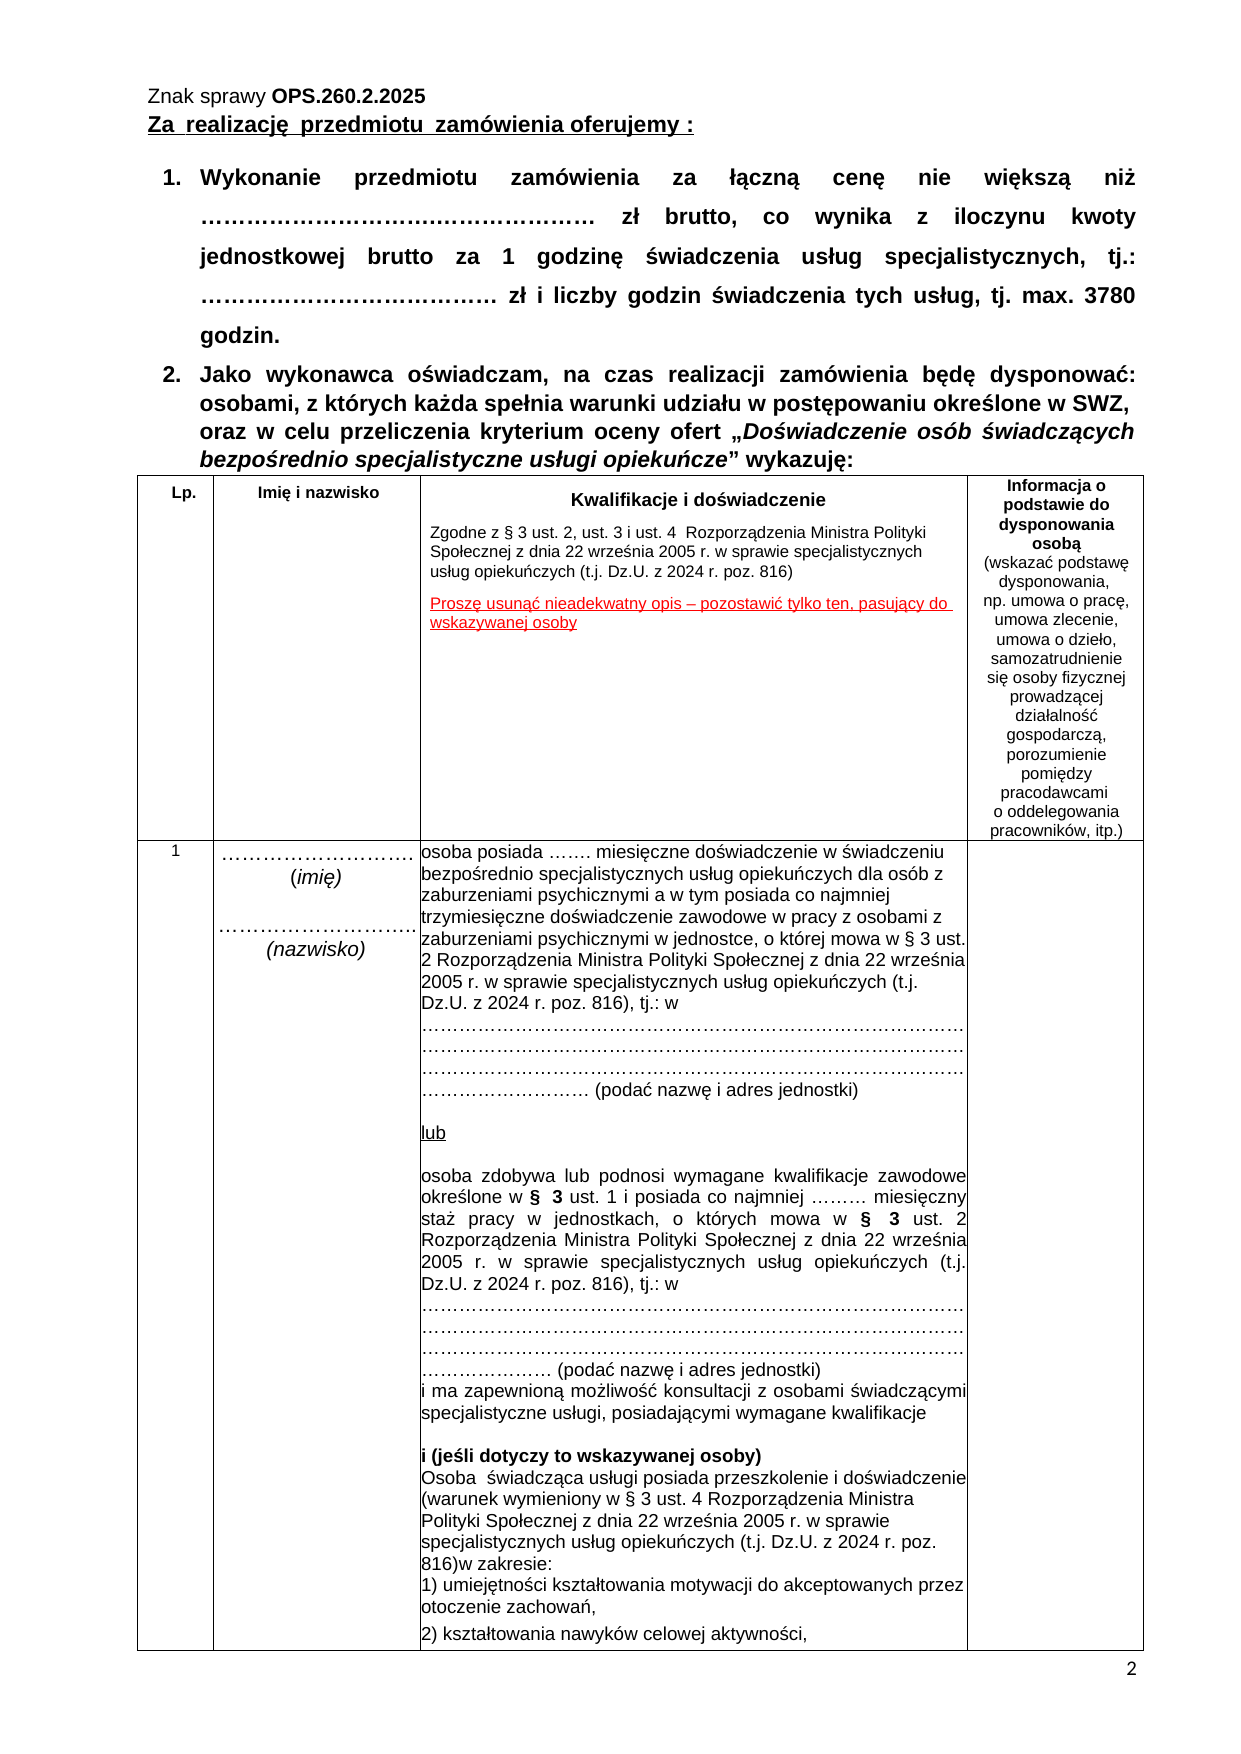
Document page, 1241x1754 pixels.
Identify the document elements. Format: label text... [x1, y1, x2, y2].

list Wykonanie przedmiotu zamówienia za łączną cenę nie większą niż ………………………….………………… zł brutto, co wynika z iloczynu kwoty jednostkowej brutto za 1 godzinę świadczenia usług specjalistycznych, tj.: ………………………………… zł i liczby godzin świadczenia tych usług, tj. max. 3780 godzin. [162, 164, 1137, 348]
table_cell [214, 841, 420, 1650]
table_cell 1 [138, 841, 213, 1650]
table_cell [421, 841, 967, 1650]
text Za realizację przedmiotu zamówienia oferujemy : [147, 111, 1137, 137]
list Jako wykonawca oświadczam, na czas realizacji zamówienia będę dysponować: osobami, z których każda spełnia warunki udziału w postępowaniu określone w SWZ, oraz w celu przeliczenia kryterium oceny ofert „Doświadczenie osób świadczących bezpośrednio specjalistyczne usługi opiekuńcze” wykazuję: [162, 361, 1137, 473]
table_header Informacja o podstawie do dysponowania osobą (wskazać podstawę dysponowania, np. umowa o pracę, umowa zlecenie, umowa o dzieło, samozatrudnienie się osoby fizycznej prowadzącej działalność gospodarczą, porozumienie pomiędzy pracodawcami o oddelegowania pracowników, itp.) [968, 476, 1143, 840]
table_header Lp. [138, 476, 213, 840]
table_cell [968, 841, 1143, 1650]
table_header Imię i nazwisko [214, 476, 420, 840]
table_header Kwalifikacje i doświadczenie Zgodne z § 3 ust. 2, ust. 3 i ust. 4 Rozporządzenia Ministra Polityki Społecznej z dnia 22 września 2005 r. w sprawie specjalistycznych usług opiekuńczych (t.j. Dz.U. z 2024 r. poz. 816) Proszę usunąć nieadekwatny opis – pozostawić tylko ten, pasujący do wskazywanej osoby [421, 476, 967, 840]
